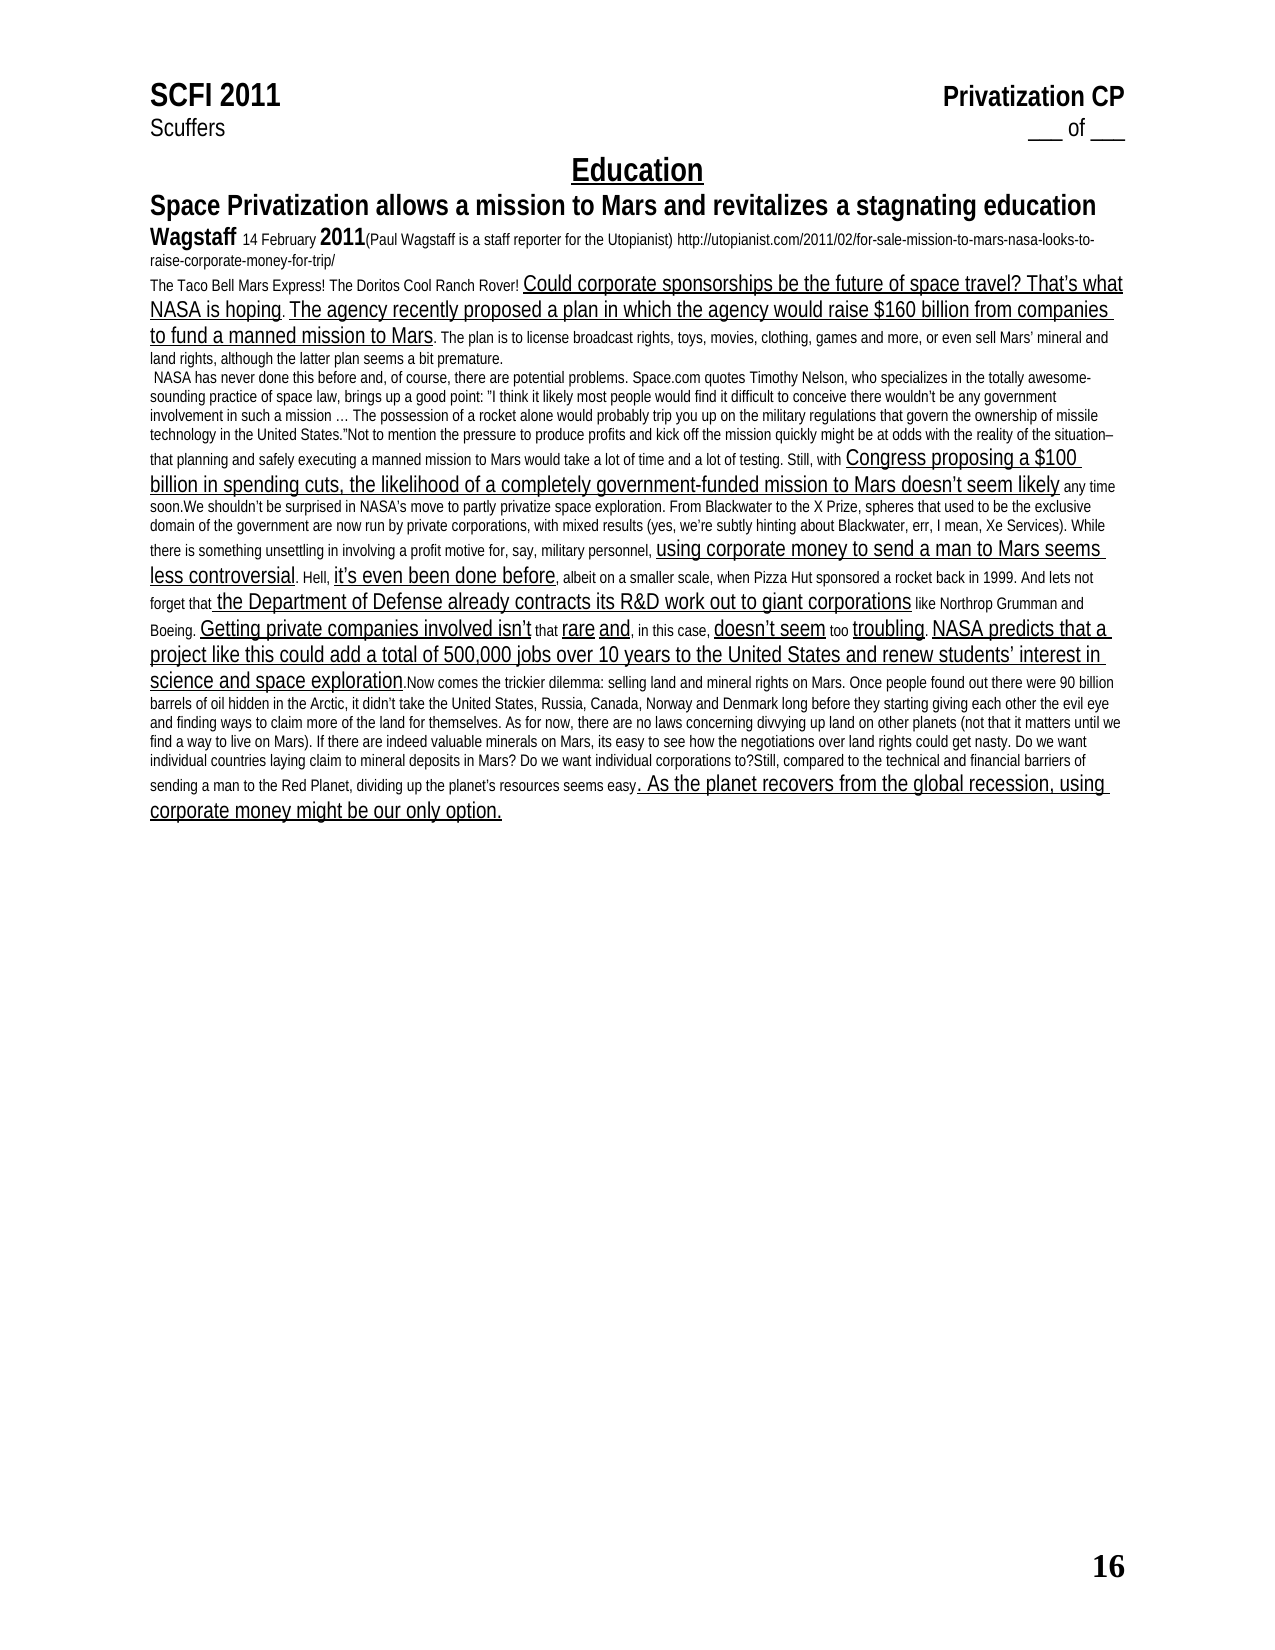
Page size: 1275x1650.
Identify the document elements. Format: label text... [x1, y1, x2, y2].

text Space Privatization allows a mission to Mars and revitalizes a stagnating education [150, 188, 1125, 222]
text NASA has never done this before and, of course, there are potential problems. Space.com quotes Timothy Nelson, who specializes in the totally awesome-sounding practice of space law, brings up a good point: ”I think it likely most people would find it difficult to conceive there wouldn’t be any government involvement in such a mission … The possession of a rocket alone would probably trip you up on the military regulations that govern the ownership of missile technology in the United States.”Not to mention the pressure to produce profits and kick off the mission quickly might be at odds with the reality of the situation–that planning and safely executing a manned mission to Mars would take a lot of time and a lot of testing. Still, with Congress proposing a $100 billion in spending cuts, the likelihood of a completely government-funded mission to Mars doesn’t seem likely any time soon.We shouldn’t be surprised in NASA’s move to partly privatize space exploration. From Blackwater to the X Prize, spheres that used to be the exclusive domain of the government are now run by private corporations, with mixed results (yes, we’re subtly hinting about Blackwater, err, I mean, Xe Services). While there is something unsettling in involving a profit motive for, say, military personnel, using corporate money to send a man to Mars seems less controversial. Hell, it’s even been done before, albeit on a smaller scale, when Pizza Hut sponsored a rocket back in 1999. And lets not forget that the Department of Defense already contracts its R&D work out to giant corporations like Northrop Grumman and Boeing. Getting private companies involved isn’t that rare and, in this case, doesn’t seem too troubling. NASA predicts that a project like this could add a total of 500,000 jobs over 10 years to the United States and renew students’ interest in science and space exploration.Now comes the trickier dilemma: selling land and mineral rights on Mars. Once people found out there were 90 billion barrels of oil hidden in the Arctic, it didn’t take the United States, Russia, Canada, Norway and Denmark long before they starting giving each other the evil eye and finding ways to claim more of the land for themselves. As for now, there are no laws concerning divvying up land on other planets (not that it matters until we find a way to live on Mars). If there are indeed valuable minerals on Mars, its easy to see how the negotiations over land rights could get nasty. Do we want individual countries laying claim to mineral deposits in Mars? Do we want individual corporations to?Still, compared to the technical and financial barriers of sending a man to the Red Planet, dividing up the planet’s resources seems easy. As the planet recovers from the global recession, using corporate money might be our only option. [150, 368, 1125, 823]
text Education [150, 150, 1125, 188]
text The Taco Bell Mars Express! The Doritos Cool Ranch Rover! Could corporate sponsorships be the future of space travel? That’s what NASA is hoping. The agency recently proposed a plan in which the agency would raise $160 billion from companies to fund a manned mission to Mars. The plan is to license broadcast rights, toys, movies, clothing, games and more, or even sell Mars’ mineral and land rights, although the latter plan seems a bit premature. [150, 269, 1125, 368]
text Wagstaff 14 February 2011(Paul Wagstaff is a staff reporter for the Utopianist) http://utopianist.com/2011/02/for-sale-mission-to-mars-nasa-looks-to-raise-corporate-money-for-trip/ [150, 222, 1125, 269]
